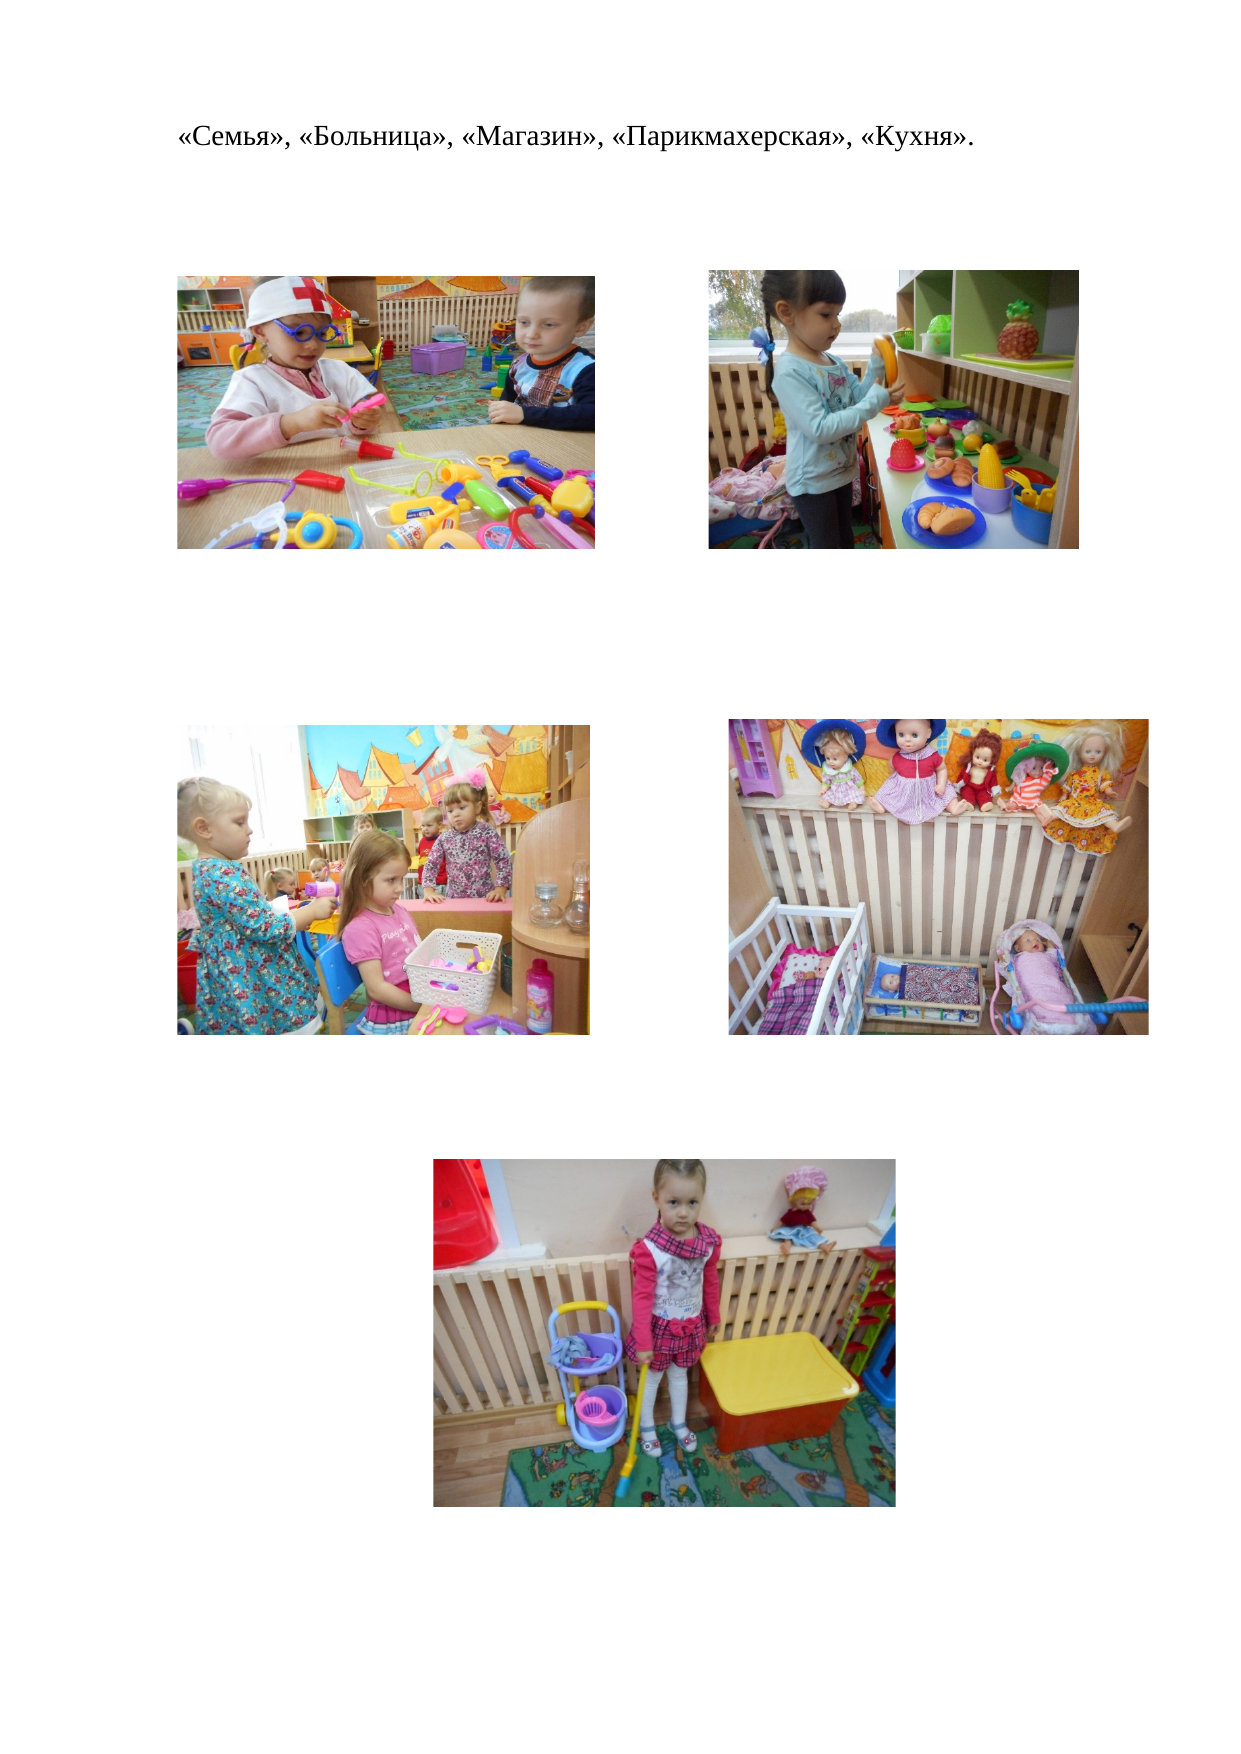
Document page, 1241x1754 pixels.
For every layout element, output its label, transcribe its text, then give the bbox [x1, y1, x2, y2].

picture [177, 725, 590, 1035]
picture [708, 270, 1079, 549]
text «Семья», «Больница», «Магазин», «Парикмахерская», «Кухня». [177, 118, 1152, 152]
picture [177, 276, 595, 549]
picture [728, 719, 1149, 1035]
picture [433, 1159, 896, 1507]
